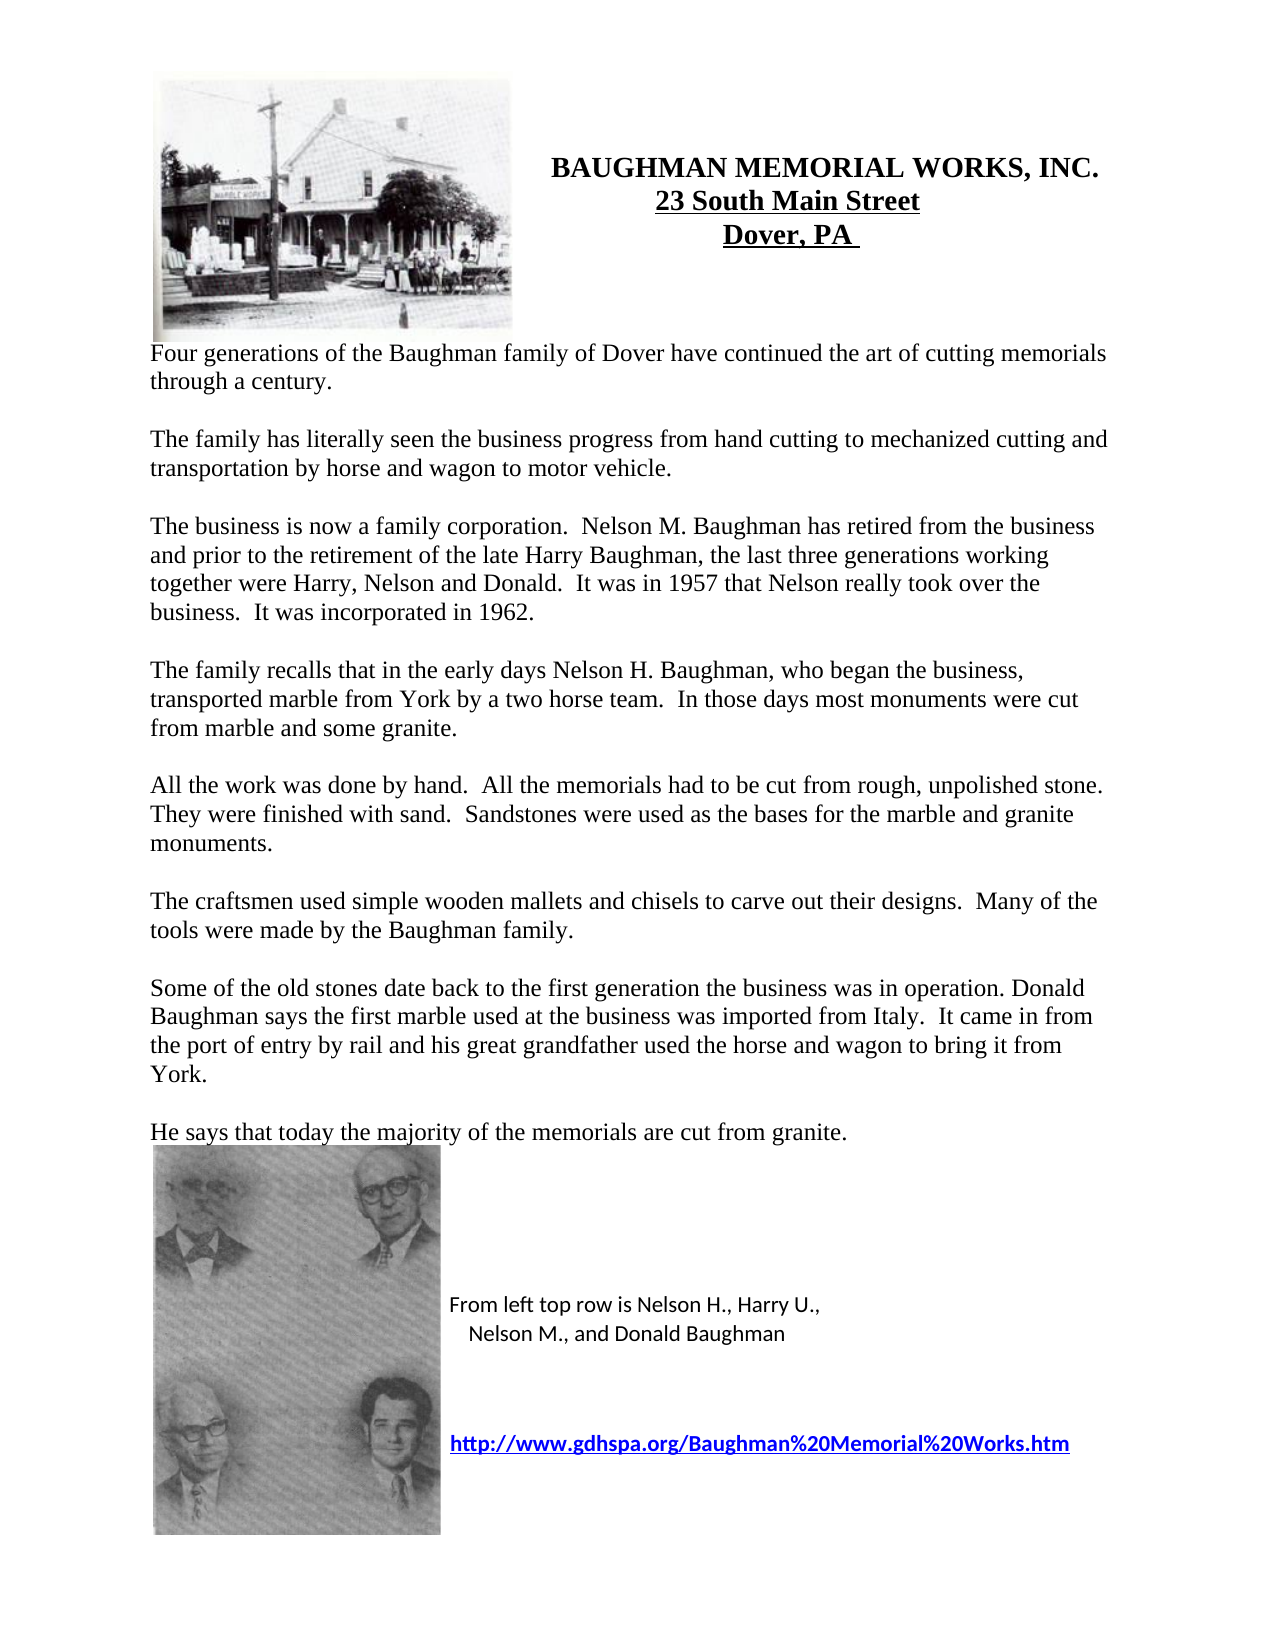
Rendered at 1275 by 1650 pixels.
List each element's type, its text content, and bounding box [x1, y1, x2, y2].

text Four generations of the Baughman family of Dover have continued the art of cutting memorials through a century. [150, 338, 1125, 395]
picture [153, 1347, 441, 1535]
text BAUGHMAN MEMORIAL WORKS, INC. 23 South Main Street Dover, PA [450, 150, 1125, 251]
text All the work was done by hand. All the memorials had to be cut from rough, unpolished stone. They were finished with sand. Sandstones were used as the bases for the marble and granite monuments. [150, 771, 1125, 857]
picture [153, 1146, 441, 1291]
text http://www.gdhspa.org/Baughman%20Memorial%20Works.htm [375, 1429, 1125, 1457]
text The family has literally seen the business progress from hand cutting to mechanized cutting and transportation by horse and wagon to motor vehicle. [150, 424, 1125, 482]
picture [153, 71, 513, 338]
text The family recalls that in the early days Nelson H. Baughman, who began the business, transported marble from York by a two horse team. In those days most monuments were cut from marble and some granite. [150, 655, 1125, 741]
text He says that today the majority of the memorials are cut from granite. [150, 1117, 1125, 1146]
text The business is now a family corporation. Nelson M. Baughman has retired from the business and prior to the retirement of the late Harry Baughman, the last three generations working together were Harry, Nelson and Donald. It was in 1957 that Nelson really took over the business. It was incorporated in 1962. [150, 511, 1125, 626]
text From left top row is Nelson H., Harry U., Nelson M., and Donald Baughman [150, 1291, 1125, 1347]
text Some of the old stones date back to the first generation the business was in operation. Donald Baughman says the first marble used at the business was imported from Italy. It came in from the port of entry by rail and his great grandfather used the horse and wagon to bring it from York. [150, 973, 1125, 1088]
text The craftsmen used simple wooden mallets and chisels to carve out their designs. Many of the tools were made by the Baughman family. [150, 886, 1125, 943]
